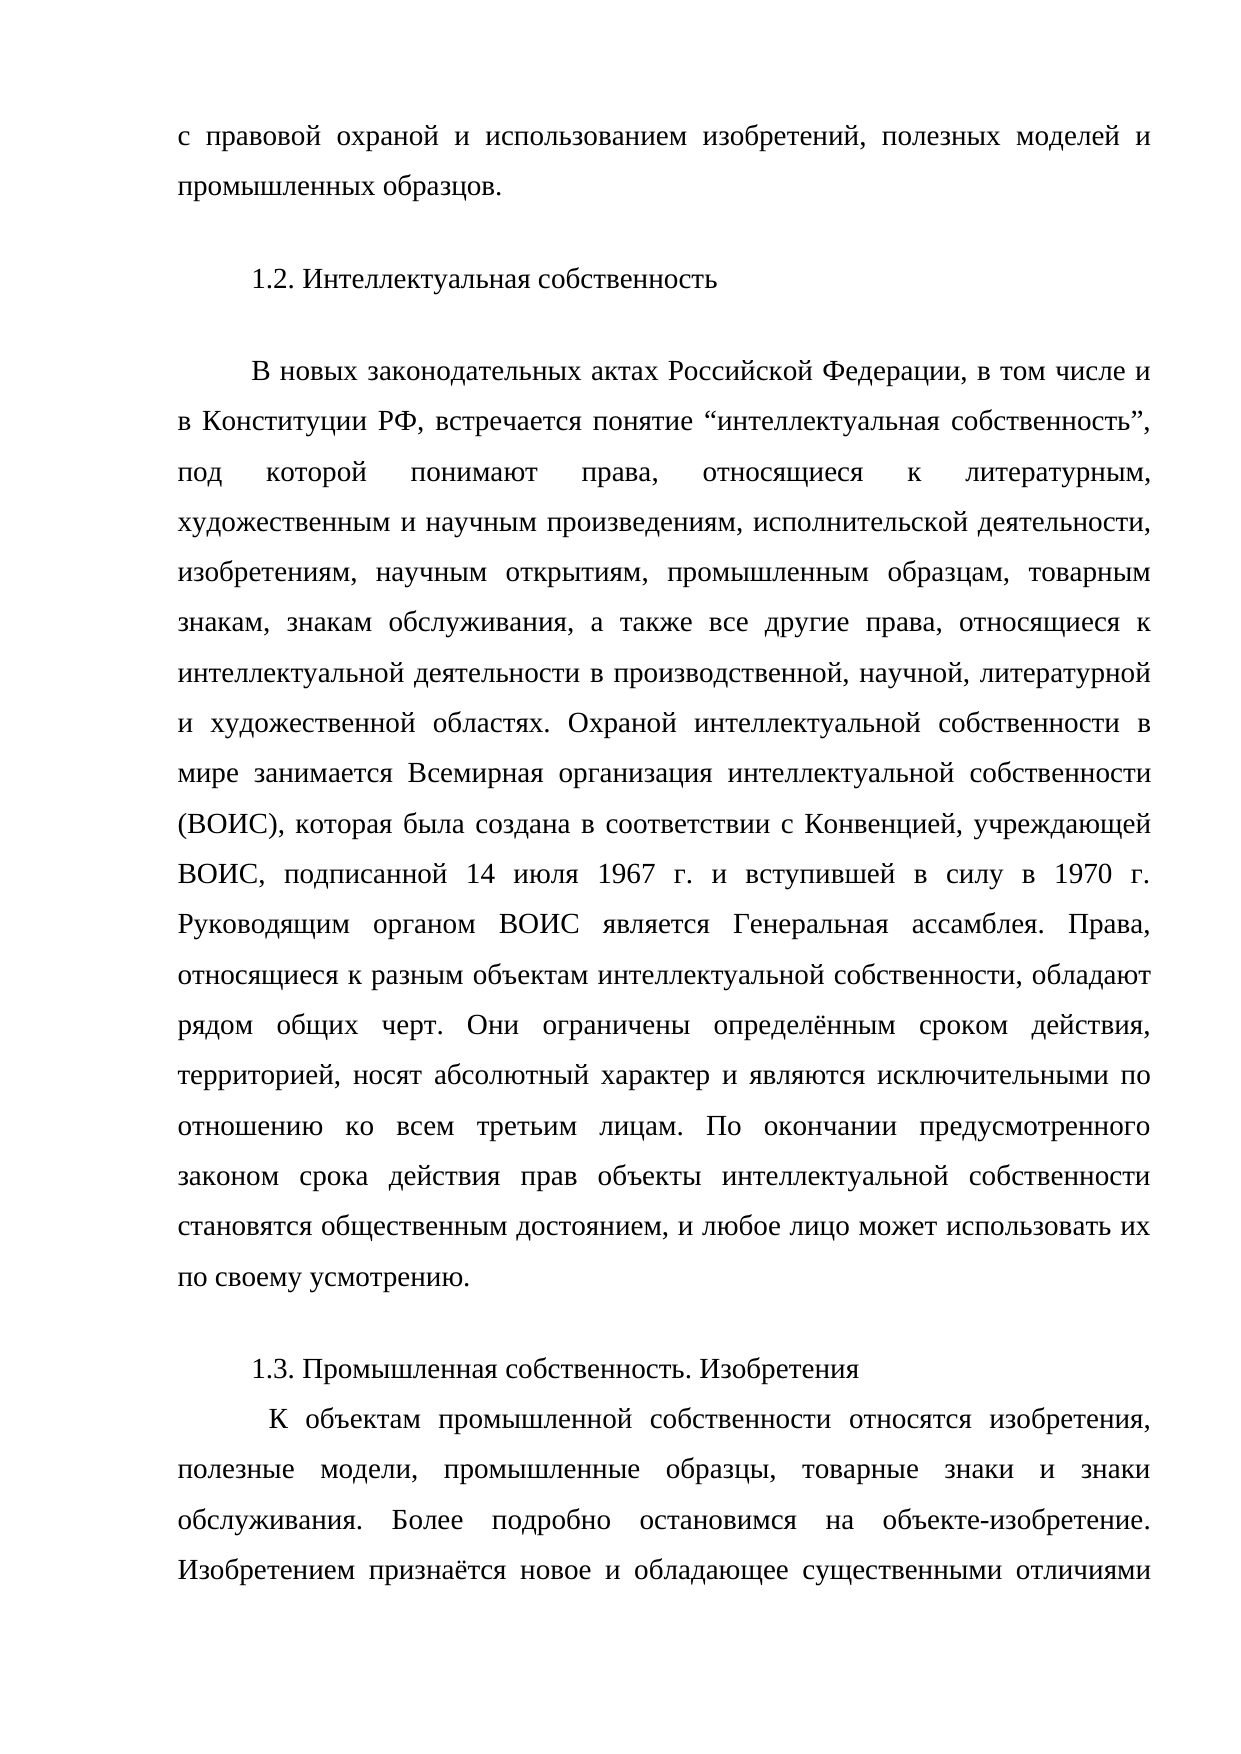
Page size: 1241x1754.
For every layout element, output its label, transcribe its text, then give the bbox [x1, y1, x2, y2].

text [177, 1401, 1152, 1586]
text 1.2. Интеллектуальная собственность [177, 261, 1152, 294]
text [177, 118, 1152, 202]
text 1.3. Промышленная собственность. Изобретения [177, 1351, 1152, 1384]
text В новых законодательных актах Российской Федерации, в том числе и в Конституции РФ, встречается понятие “интеллектуальная собственность”, под которой понимают права, относящиеся к литературным, художественным и научным произведениям, исполнительской деятельности, изобретениям, научным открытиям, промышленным образцам, товарным знакам, знакам обслуживания, а также все другие права, относящиеся к интеллектуальной деятельности в производственной, научной, литературной и художественной областях. Охраной интеллектуальной собственности в мире занимается Всемирная организация интеллектуальной собственности (ВОИС), которая была создана в соответствии с Конвенцией, учреждающей ВОИС, подписанной 14 июля 1967 г. и вступившей в силу в 1970 г. Руководящим органом ВОИС является Генеральная ассамблея. Права, относящиеся к разным объектам интеллектуальной собственности, обладают рядом общих черт. Они ограничены определённым сроком действия, территорией, носят абсолютный характер и являются исключительными по отношению ко всем третьим лицам. По окончании предусмотренного законом срока действия прав объекты интеллектуальной собственности становятся общественным достоянием, и любое лицо может использовать их по своему усмотрению. [177, 353, 1152, 1292]
